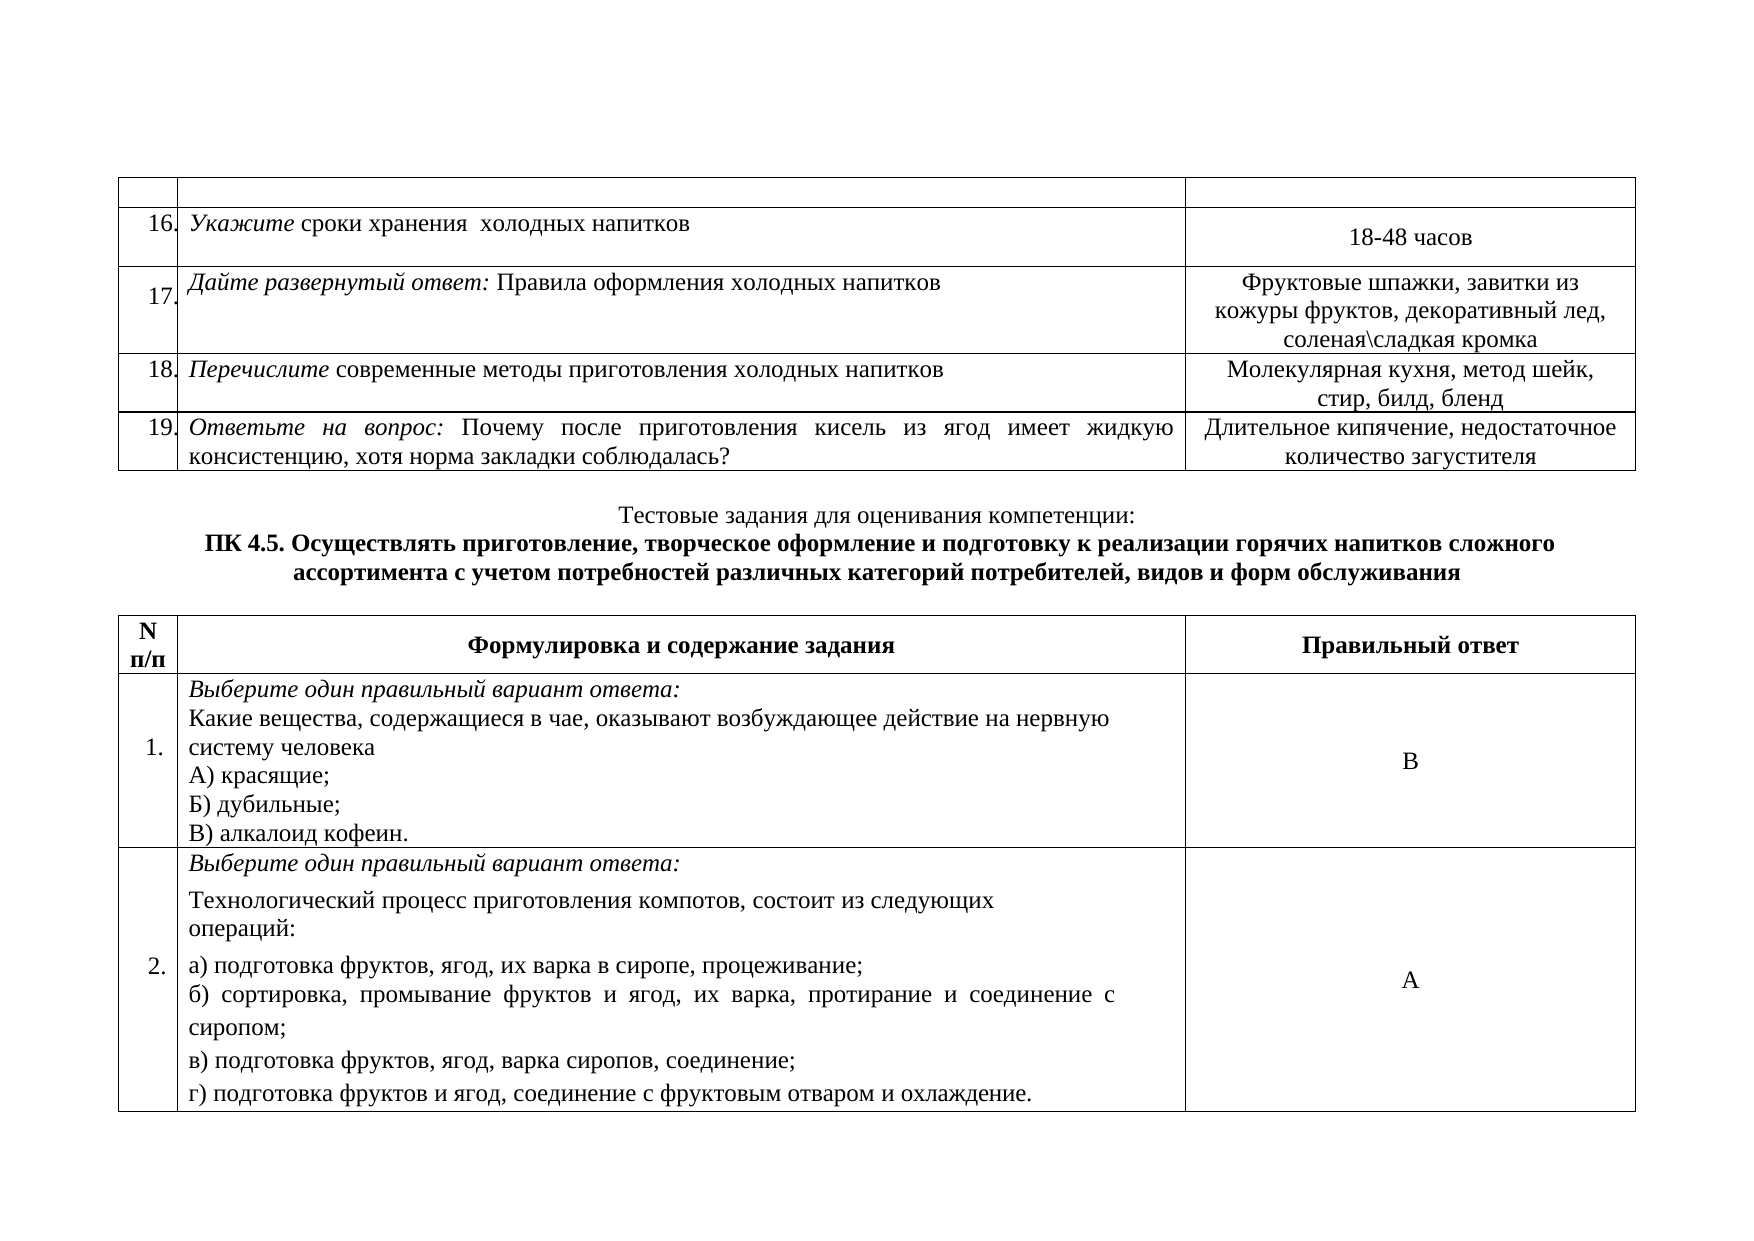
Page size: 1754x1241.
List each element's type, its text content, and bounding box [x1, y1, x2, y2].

table_cell Перечислите современные методы приготовления холодных напитков [178, 354, 1185, 411]
table_cell Фруктовые шпажки, завитки из кожуры фруктов, декоративный лед, соленая\сладкая кромка [1186, 267, 1635, 353]
table_cell [119, 178, 177, 207]
table_header Правильный ответ [1186, 616, 1635, 673]
table_cell [119, 848, 177, 1111]
table_cell 18-48 часов [1186, 208, 1635, 266]
table_cell [119, 267, 177, 353]
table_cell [1186, 178, 1635, 207]
table_cell Выберите один правильный вариант ответа: Какие вещества, содержащиеся в чае, оказывают возбуждающее действие на нервную систему человека А) красящие; Б) дубильные; В) алкалоид кофеин. [178, 674, 1185, 847]
table_cell В [1186, 674, 1635, 847]
text Тестовые задания для оценивания компетенции: [118, 500, 1636, 528]
table_cell Выберите один правильный вариант ответа: Технологический процесс приготовления компотов, состоит из следующих операций: а) подготовка фруктов, ягод, их варка в сиропе, процеживание; б) сортировка, промывание фруктов и ягод, их варка, протирание и соединение с сиропом; в) подготовка фруктов, ягод, варка сиропов, соединение; г) подготовка фруктов и ягод, соединение с фруктовым отваром и охлаждение. [178, 848, 1185, 1111]
table_cell Молекулярная кухня, метод шейк, стир, билд, бленд [1186, 354, 1635, 411]
table_cell Дайте развернутый ответ: Правила оформления холодных напитков [178, 267, 1185, 353]
table_cell [119, 354, 177, 411]
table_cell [178, 178, 1185, 207]
table_header Формулировка и содержание задания [178, 616, 1185, 673]
table_cell [119, 413, 177, 470]
table_cell [119, 208, 177, 266]
text ПК 4.5. Осуществлять приготовление, творческое оформление и подготовку к реализации горячих напитков сложного ассортимента с учетом потребностей различных категорий потребителей, видов и форм обслуживания [118, 528, 1636, 586]
table_cell А [1186, 848, 1635, 1111]
table_header N п/п [119, 616, 177, 673]
table_cell Ответьте на вопрос: Почему после приготовления кисель из ягод имеет жидкую консистенцию, хотя норма закладки соблюдалась? [178, 413, 1185, 470]
table_cell [119, 674, 177, 847]
table_cell Длительное кипячение, недостаточное количество загустителя [1186, 413, 1635, 470]
table_cell Укажите сроки хранения холодных напитков [178, 208, 1185, 266]
